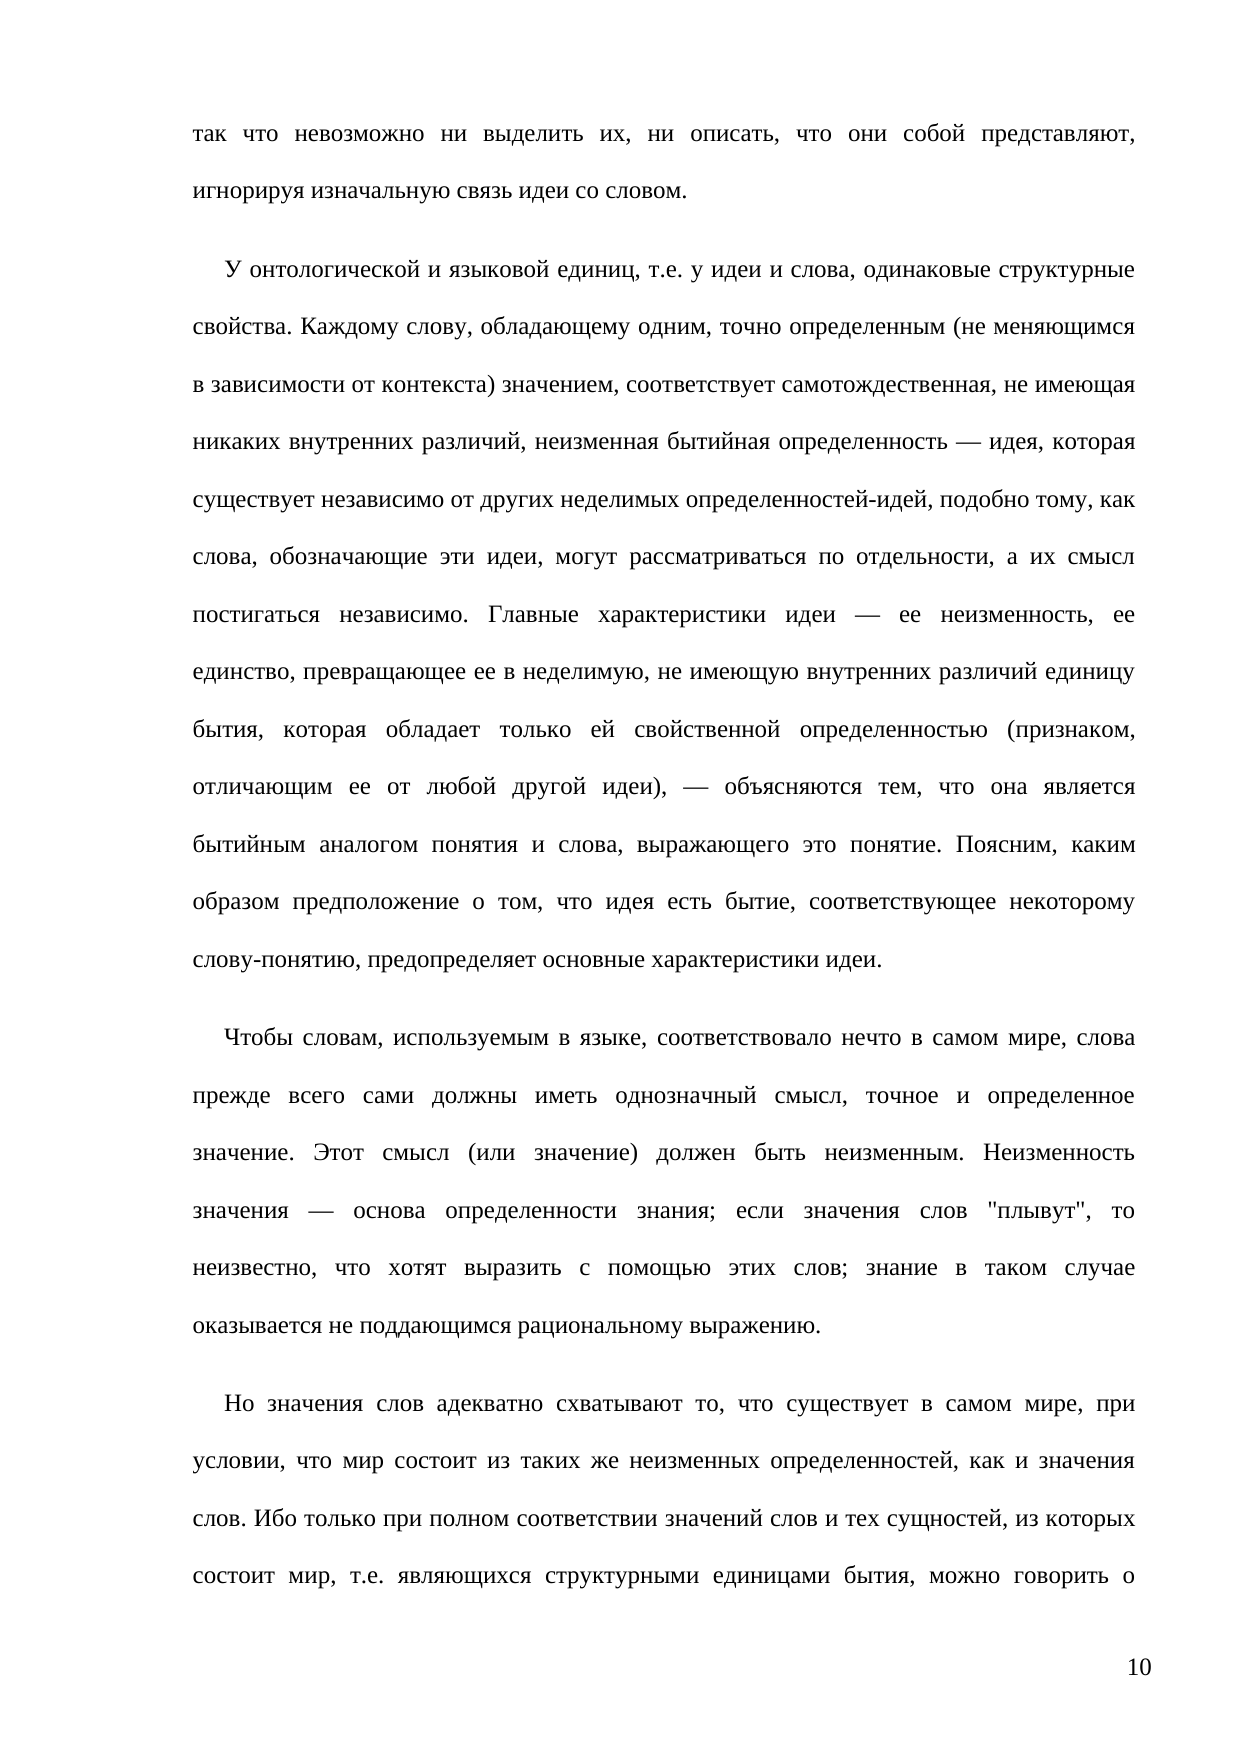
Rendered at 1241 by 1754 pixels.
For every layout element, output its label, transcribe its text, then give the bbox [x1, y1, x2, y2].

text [192, 1388, 1136, 1589]
text У онтологической и языковой единиц, т.е. у идеи и слова, одинаковые структурные свойства. Каждому слову, обладающему одним, точно определенным (не меняющимся в зависимости от контекста) значением, соответствует самотождественная, не имеющая никаких внутренних различий, неизменная бытийная определенность — идея, которая существует независимо от других неделимых определенностей-идей, подобно тому, как слова, обозначающие эти идеи, могут рассматриваться по отдельности, а их смысл постигаться независимо. Главные характеристики идеи — ее неизменность, ее единство, превращающее ее в неделимую, не имеющую внутренних различий единицу бытия, которая обладает только ей свойственной определенностью (признаком, отличающим ее от любой другой идеи), — объясняются тем, что она является бытийным аналогом понятия и слова, выражающего это понятие. Поясним, каким образом предположение о том, что идея есть бытие, соответствующее некоторому слову-понятию, предопределяет основные характеристики идеи. [192, 254, 1136, 973]
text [192, 118, 1136, 204]
text Чтобы словам, используемым в языке, соответствовало нечто в самом мире, слова прежде всего сами должны иметь однозначный смысл, точное и определенное значение. Этот смысл (или значение) должен быть неизменным. Неизменность значения — основа определенности знания; если значения слов "плывут", то неизвестно, что хотят выразить с помощью этих слов; знание в таком случае оказывается не поддающимся рациональному выражению. [192, 1022, 1136, 1338]
